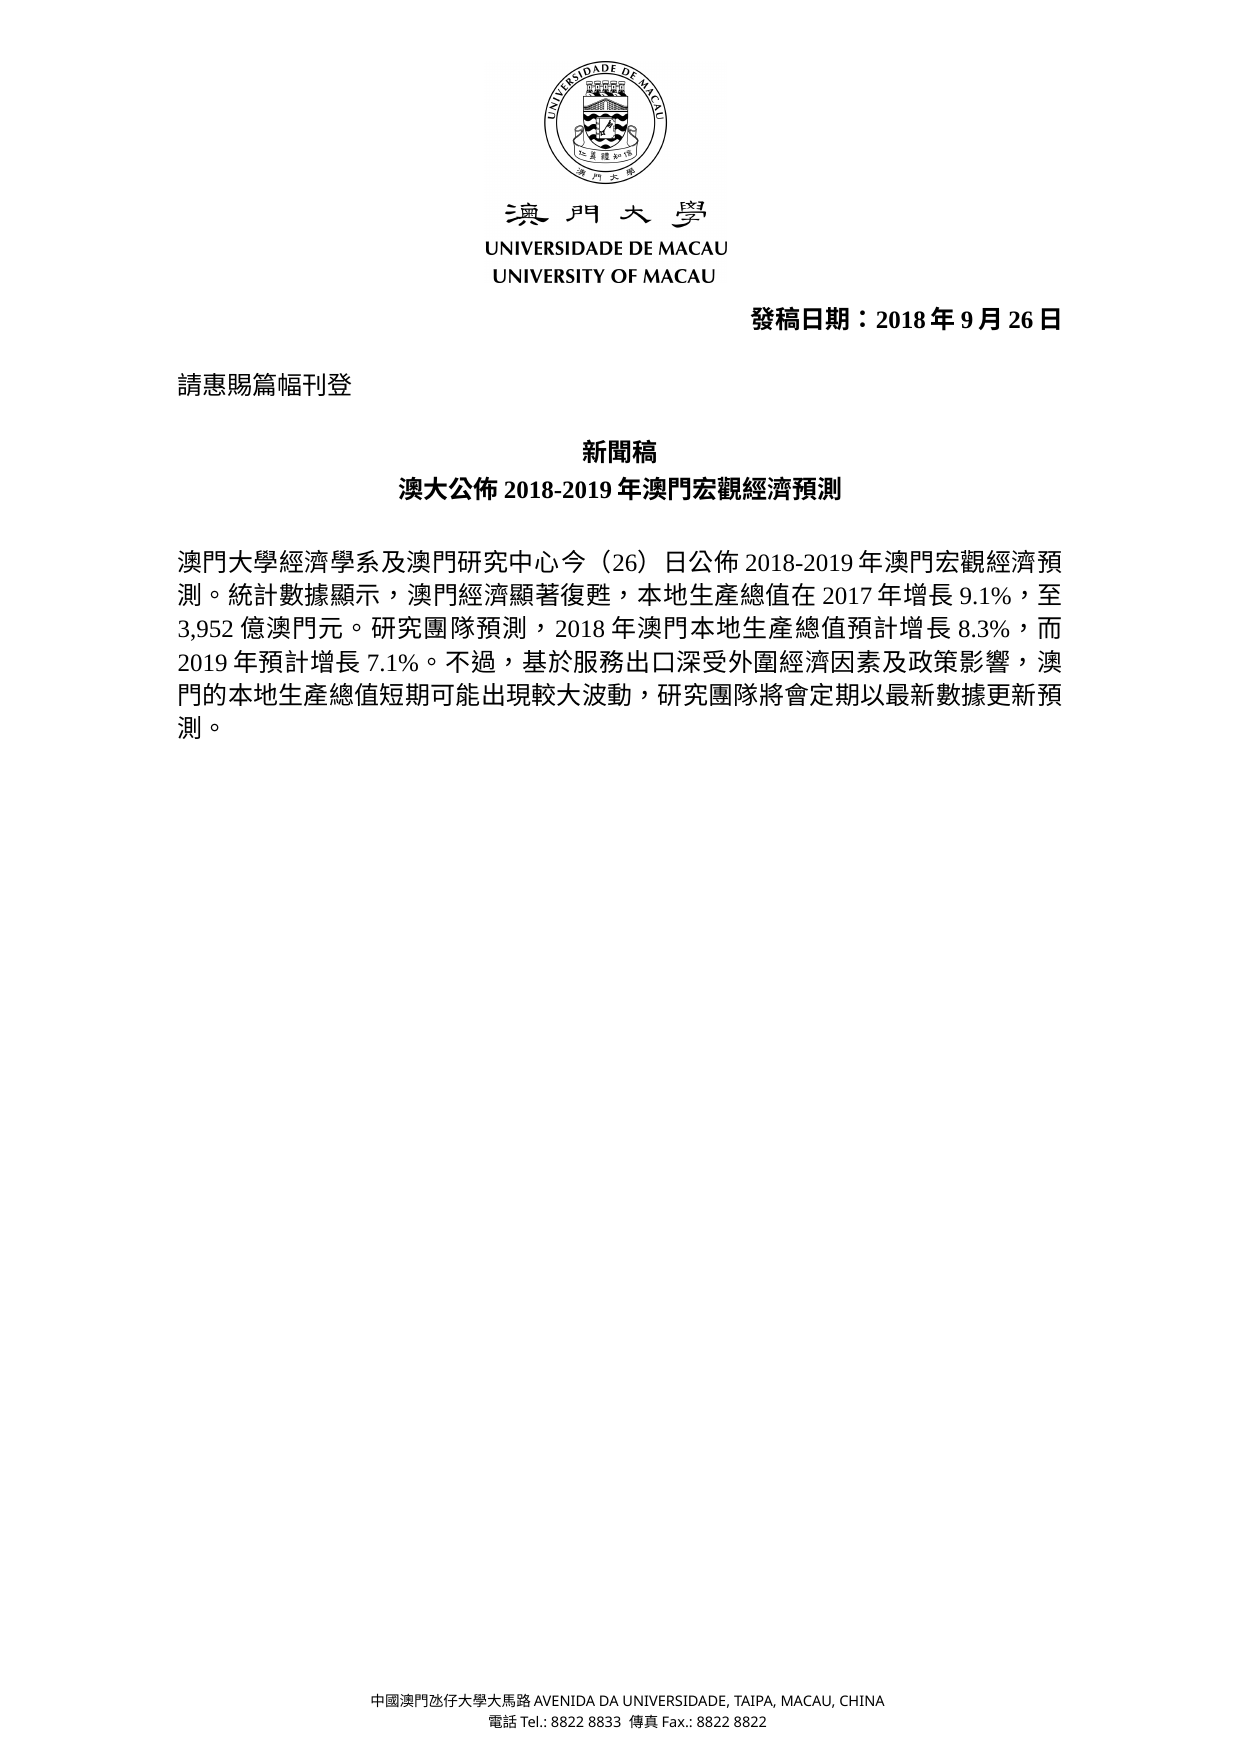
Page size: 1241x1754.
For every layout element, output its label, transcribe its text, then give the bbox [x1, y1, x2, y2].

text 澳門大學經濟學系及澳門研究中心今（26）日公佈2018-2019年澳門宏觀經濟預測。統計數據顯示，澳門經濟顯著復甦，本地生產總值在2017年增長9.1%，至3,952億澳門元。研究團隊預測，2018年澳門本地生產總值預計增長8.3%，而2019年預計增長7.1%。不過，基於服務出口深受外圍經濟因素及政策影響，澳門的本地生產總值短期可能出現較大波動，研究團隊將會定期以最新數據更新預測。 [177, 544, 1063, 744]
text 請惠賜篇幅刊登 [177, 365, 1063, 403]
picture [484, 61, 727, 283]
text 發稿日期：2018年9月26日 [177, 298, 1063, 336]
text 新聞稿 [177, 432, 1063, 469]
text 澳大公佈2018-2019年澳門宏觀經濟預測 [177, 469, 1063, 507]
